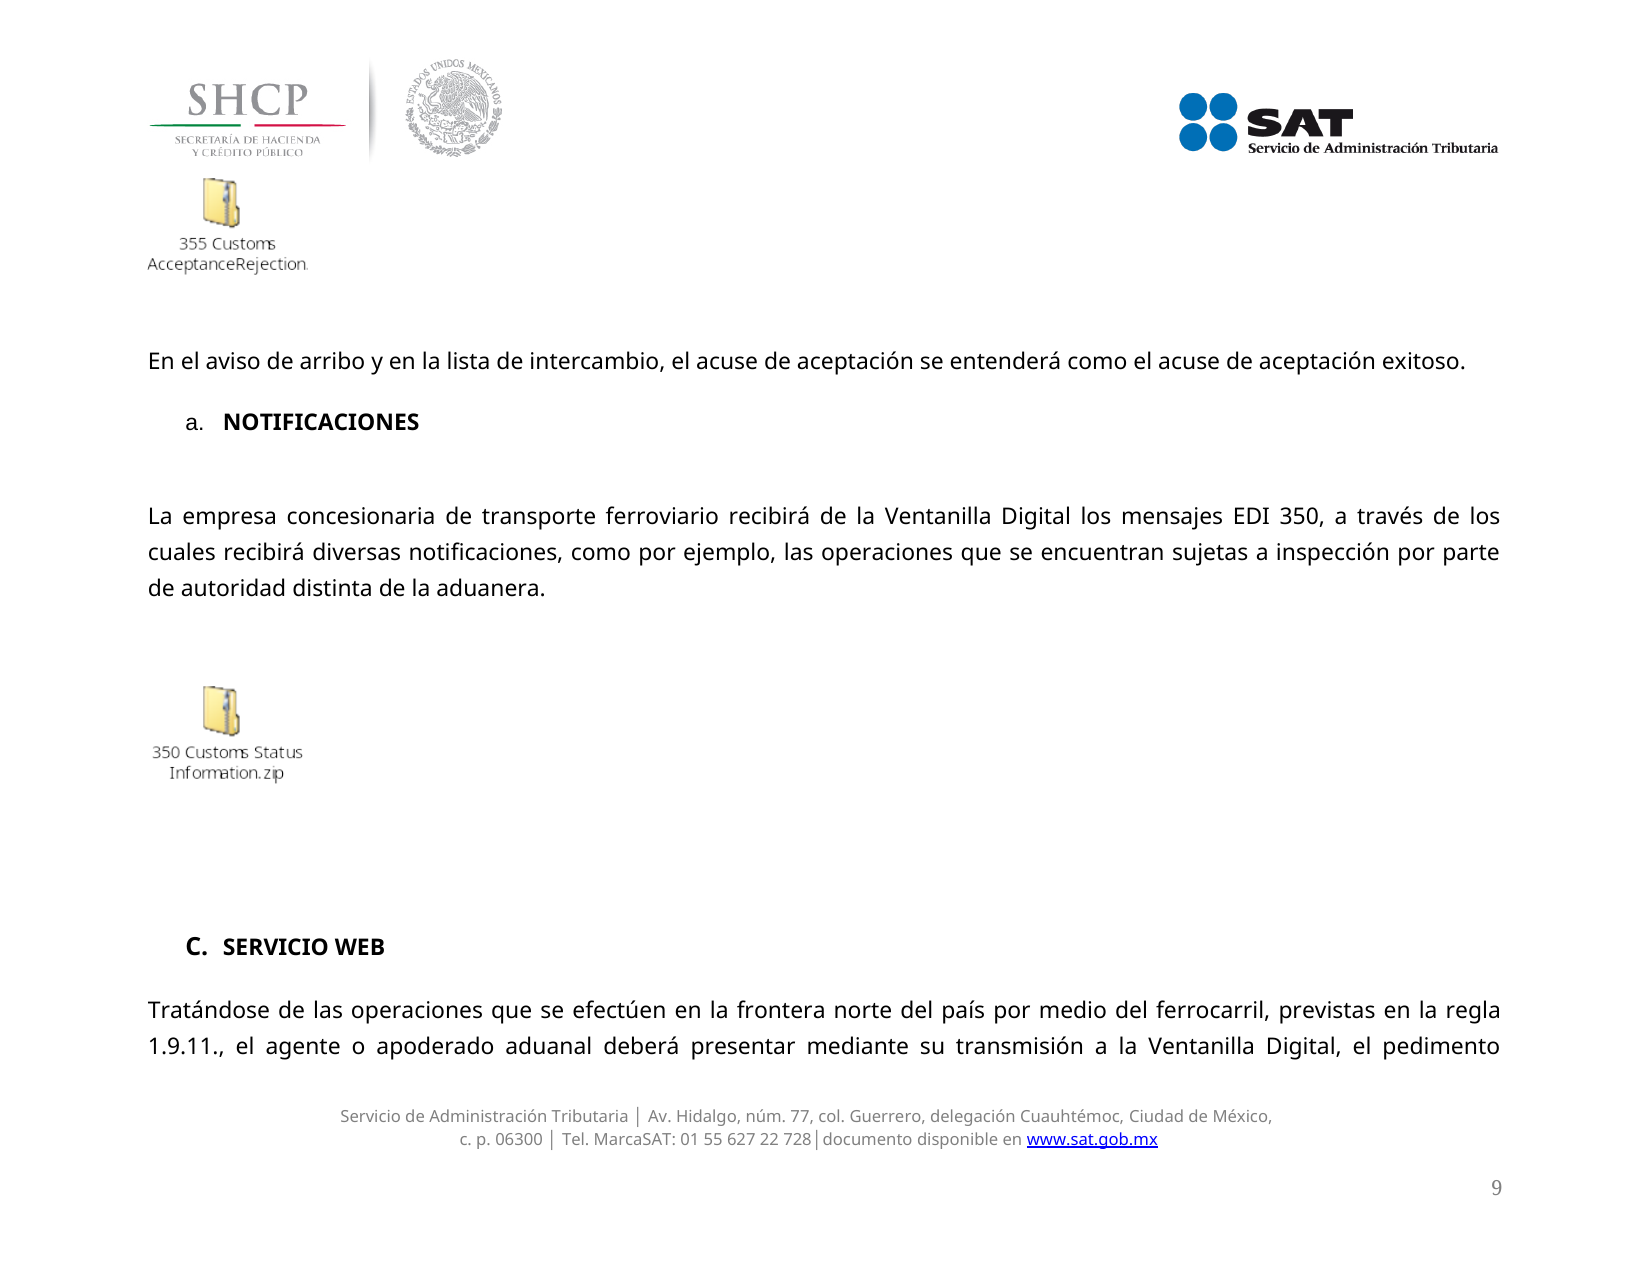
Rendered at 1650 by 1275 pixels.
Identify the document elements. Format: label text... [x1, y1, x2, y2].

text La empresa concesionaria de transporte ferroviario recibirá de la Ventanilla Digital los mensajes EDI 350, a través de los cuales recibirá diversas notificaciones, como por ejemplo, las operaciones que se encuentran sujetas a inspección por parte de autoridad distinta de la aduanera. [148, 500, 1502, 603]
picture [147, 50, 503, 173]
picture [1178, 79, 1500, 167]
subtitle NOTIFICACIONES [185, 406, 1502, 437]
list SERVICIO WEB [185, 929, 1502, 963]
text En el aviso de arribo y en la lista de intercambio, el acuse de aceptación se entenderá como el acuse de aceptación exitoso. [148, 345, 1502, 376]
